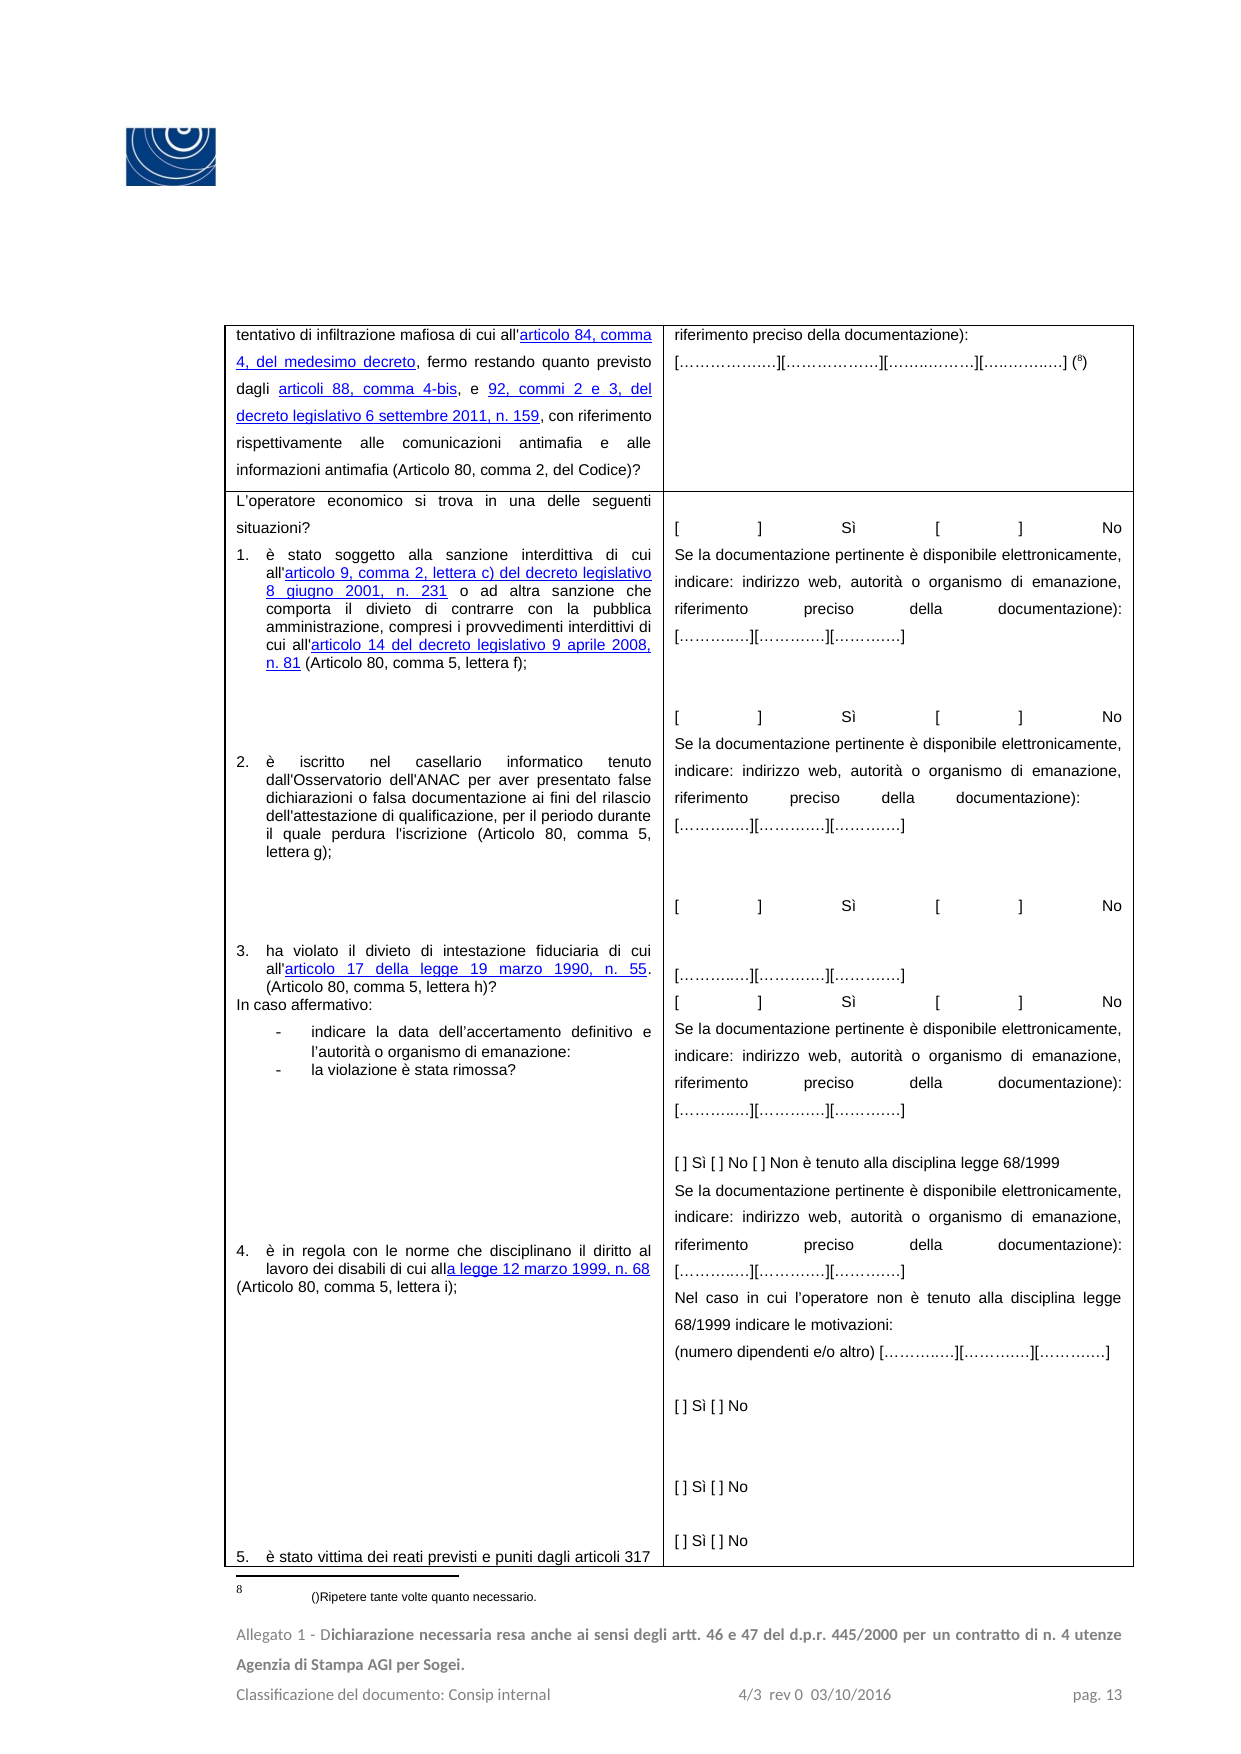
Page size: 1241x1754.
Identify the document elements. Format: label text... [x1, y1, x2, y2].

picture [0, 0, 216, 185]
